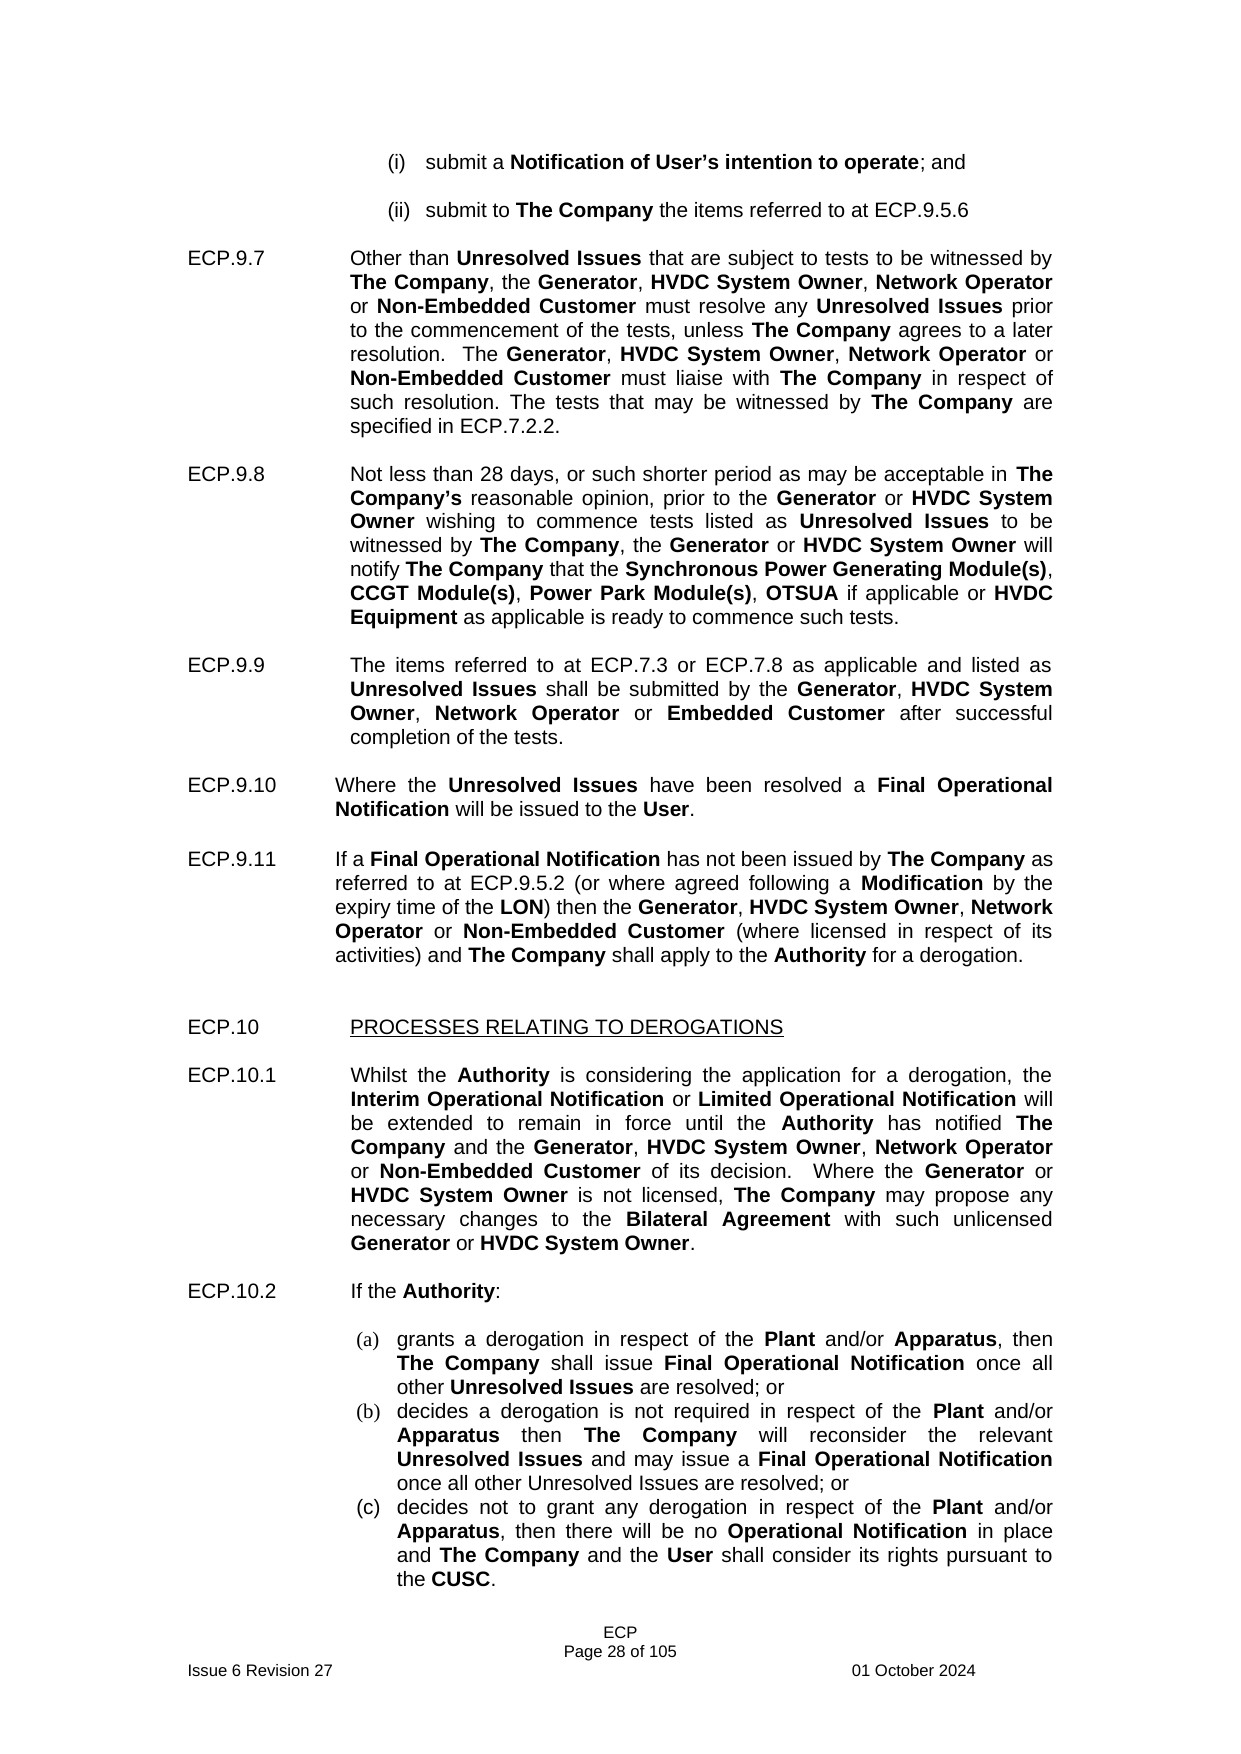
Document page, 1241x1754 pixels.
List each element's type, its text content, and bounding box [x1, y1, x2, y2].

text ECP.9.8 Not less than 28 days, or such shorter period as may be acceptable in The Company’s reasonable opinion, prior to the Generator or HVDC System Owner wishing to commence tests listed as Unresolved Issues to be witnessed by The Company, the Generator or HVDC System Owner will notify The Company that the Synchronous Power Generating Module(s), CCGT Module(s), Power Park Module(s), OTSUA if applicable or HVDC Equipment as applicable is ready to commence such tests. [187, 461, 1053, 629]
text ECP.10.1 Whilst the Authority is considering the application for a derogation, the Interim Operational Notification or Limited Operational Notification will be extended to remain in force until the Authority has notified The Company and the Generator, HVDC System Owner, Network Operator or Non-Embedded Customer of its decision. Where the Generator or HVDC System Owner is not licensed, The Company may propose any necessary changes to the Bilateral Agreement with such unlicensed Generator or HVDC System Owner. [187, 1063, 1053, 1254]
list grants a derogation in respect of the Plant and/or Apparatus, then The Company shall issue Final Operational Notification once all other Unresolved Issues are resolved; or [356, 1326, 1053, 1398]
list submit to The Company the items referred to at ECP.9.5.6 [387, 198, 1053, 222]
list submit a Notification of User’s intention to operate; and [387, 150, 1053, 174]
list decides a derogation is not required in respect of the Plant and/or Apparatus then The Company will reconsider the relevant Unresolved Issues and may issue a Final Operational Notification once all other Unresolved Issues are resolved; or [356, 1398, 1053, 1494]
text ECP.9.10 Where the Unresolved Issues have been resolved a Final Operational Notification will be issued to the User. [187, 773, 1053, 821]
subtitle ECP.10 PROCESSES RELATING TO DEROGATIONS [187, 1015, 1053, 1039]
text ECP.10.2 If the Authority: [187, 1278, 1053, 1302]
text ECP.9.7 Other than Unresolved Issues that are subject to tests to be witnessed by The Company, the Generator, HVDC System Owner, Network Operator or Non-Embedded Customer must resolve any Unresolved Issues prior to the commencement of the tests, unless The Company agrees to a later resolution. The Generator, HVDC System Owner, Network Operator or Non-Embedded Customer must liaise with The Company in respect of such resolution. The tests that may be witnessed by The Company are specified in ECP.7.2.2. [187, 246, 1053, 437]
list decides not to grant any derogation in respect of the Plant and/or Apparatus, then there will be no Operational Notification in place and The Company and the User shall consider its rights pursuant to the CUSC. [356, 1494, 1053, 1590]
text ECP.9.11 If a Final Operational Notification has not been issued by The Company as referred to at ECP.9.5.2 (or where agreed following a Modification by the expiry time of the LON) then the Generator, HVDC System Owner, Network Operator or Non-Embedded Customer (where licensed in respect of its activities) and The Company shall apply to the Authority for a derogation. [187, 847, 1053, 967]
text ECP.9.9 The items referred to at ECP.7.3 or ECP.7.8 as applicable and listed as Unresolved Issues shall be submitted by the Generator, HVDC System Owner, Network Operator or Embedded Customer after successful completion of the tests. [187, 653, 1053, 749]
